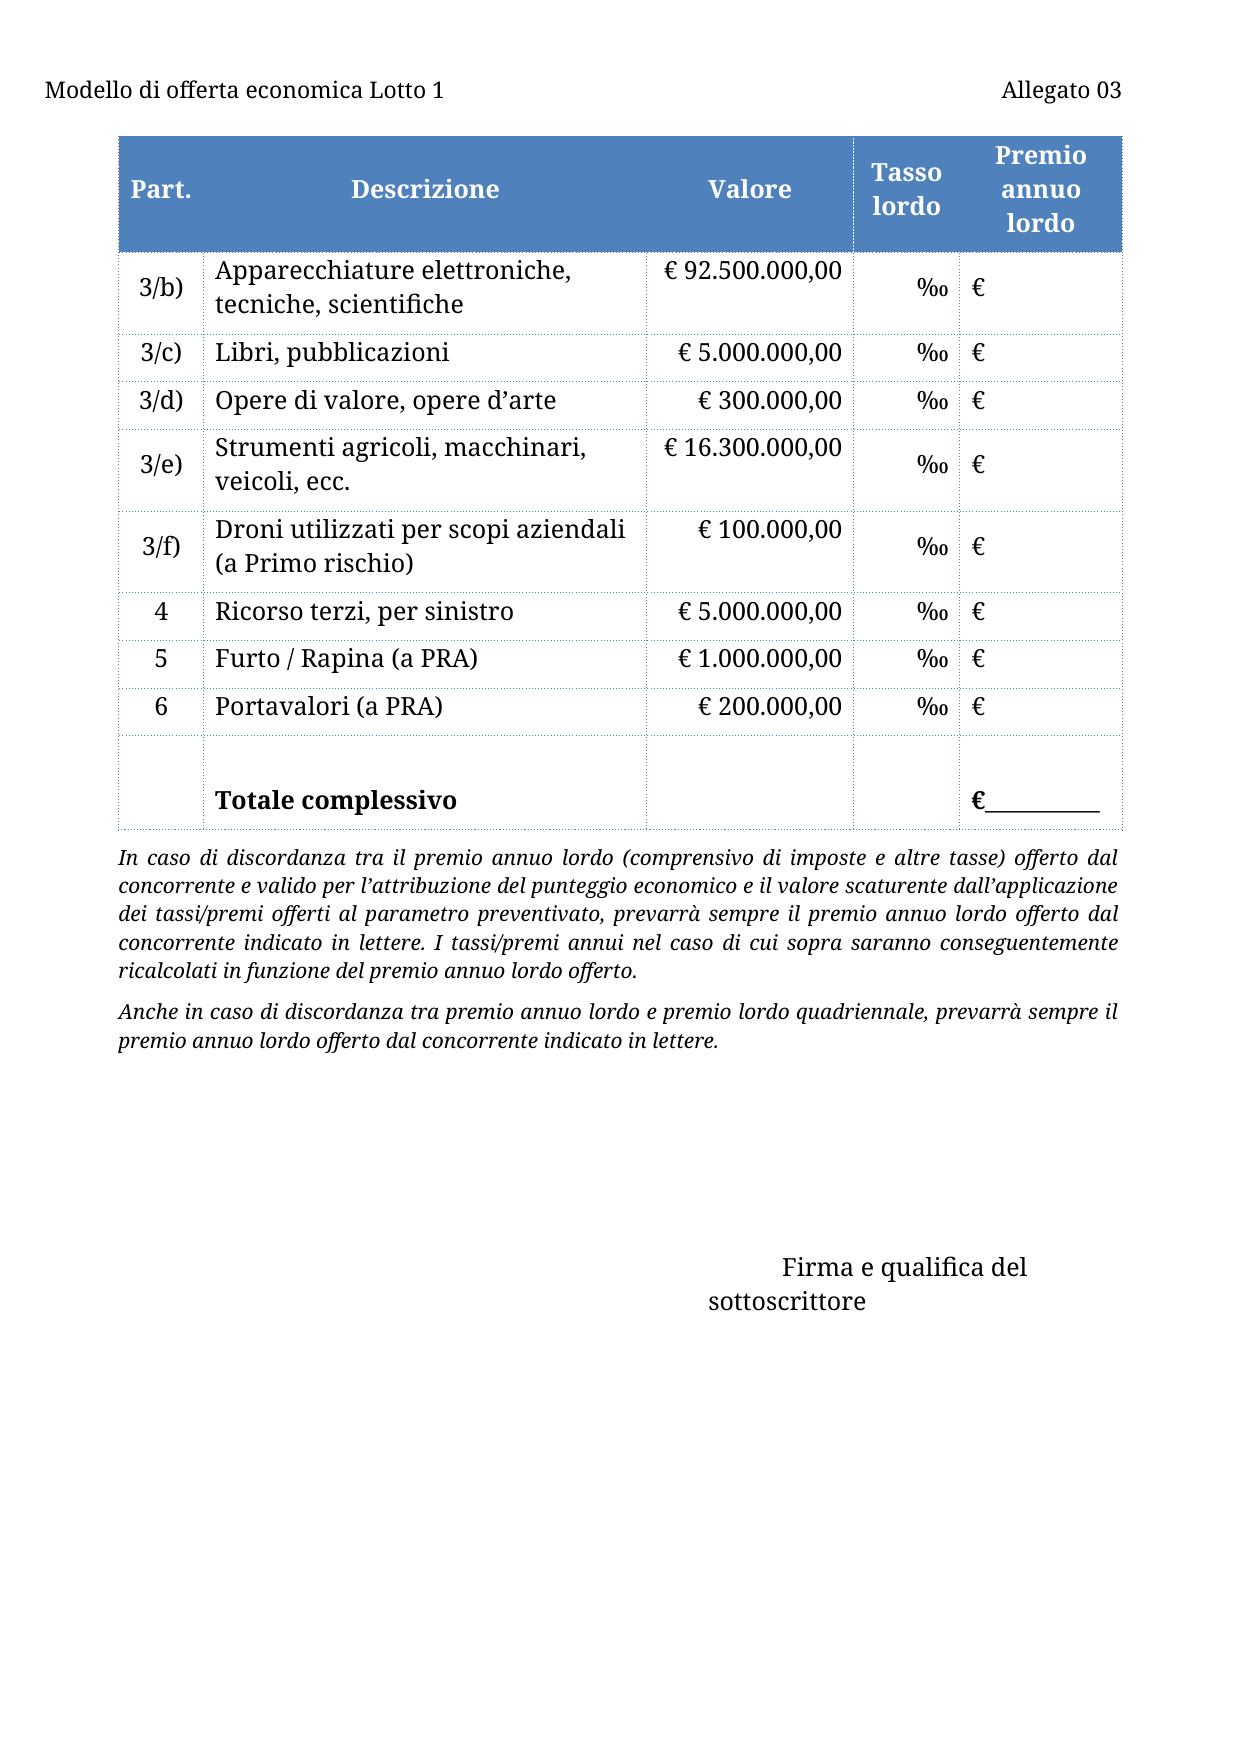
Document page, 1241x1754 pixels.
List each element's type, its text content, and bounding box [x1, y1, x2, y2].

table_cell Totale complessivo [204, 735, 647, 829]
table_cell ‰ [854, 381, 960, 429]
text In caso di discordanza tra il premio annuo lordo (comprensivo di imposte e altre tasse) offerto dal concorrente e valido per l’attribuzione del punteggio economico e il valore scaturente dall’applicazione dei tassi/premi offerti al parametro preventivato, prevarrà sempre il premio annuo lordo offerto dal concorrente indicato in lettere. I tassi/premi annui nel caso di cui sopra saranno conseguentemente ricalcolati in funzione del premio annuo lordo offerto. [118, 843, 1122, 985]
table_header Valore [647, 136, 853, 252]
table_cell € [960, 381, 1122, 429]
table_cell € [960, 252, 1122, 334]
table_cell € 5.000.000,00 [647, 592, 853, 640]
table_cell € 300.000,00 [647, 381, 853, 429]
table_cell € [960, 334, 1122, 381]
table_header Part. [119, 136, 204, 252]
table_cell Strumenti agricoli, macchinari, veicoli, ecc. [204, 429, 647, 511]
table_cell ‰ [854, 334, 960, 381]
table_cell € [960, 688, 1122, 735]
table_cell ‰ [854, 592, 960, 640]
table_cell 3/b) [119, 252, 204, 334]
table_cell € [960, 640, 1122, 687]
table_cell € 1.000.000,00 [647, 640, 853, 687]
table_header Premio annuo lordo [960, 136, 1122, 252]
table_cell [854, 735, 960, 829]
table_cell Portavalori (a PRA) [204, 688, 647, 735]
table_header Tasso lordo [854, 136, 960, 252]
table_cell 3/c) [119, 334, 204, 381]
text Firma e qualifica del sottoscrittore [708, 1249, 1122, 1318]
table_cell 6 [119, 688, 204, 735]
table_cell € 92.500.000,00 [647, 252, 853, 334]
table_cell € 5.000.000,00 [647, 334, 853, 381]
table_cell Opere di valore, opere d’arte [204, 381, 647, 429]
table_cell Ricorso terzi, per sinistro [204, 592, 647, 640]
table_cell Libri, pubblicazioni [204, 334, 647, 381]
table_cell € [960, 592, 1122, 640]
table_cell € [960, 429, 1122, 511]
table_cell ‰ [854, 429, 960, 511]
table_cell Apparecchiature elettroniche, tecniche, scientifiche [204, 252, 647, 334]
table_cell 5 [119, 640, 204, 687]
table_cell ‰ [854, 511, 960, 592]
table_cell ‰ [854, 688, 960, 735]
table_cell €__________ [960, 735, 1122, 829]
table_cell 4 [119, 592, 204, 640]
table_cell Droni utilizzati per scopi aziendali (a Primo rischio) [204, 511, 647, 592]
table_cell € 16.300.000,00 [647, 429, 853, 511]
table_cell ‰ [854, 640, 960, 687]
table_cell 3/d) [119, 381, 204, 429]
table_cell [647, 735, 853, 829]
table_header Descrizione [204, 136, 647, 252]
table_cell € 200.000,00 [647, 688, 853, 735]
table_cell Furto / Rapina (a PRA) [204, 640, 647, 687]
table_cell [119, 735, 204, 829]
table_cell ‰ [854, 252, 960, 334]
table_cell € 100.000,00 [647, 511, 853, 592]
table_cell 3/e) [119, 429, 204, 511]
text Anche in caso di discordanza tra premio annuo lordo e premio lordo quadriennale, prevarrà sempre il premio annuo lordo offerto dal concorrente indicato in lettere. [118, 997, 1122, 1054]
table_cell € [960, 511, 1122, 592]
table_cell 3/f) [119, 511, 204, 592]
